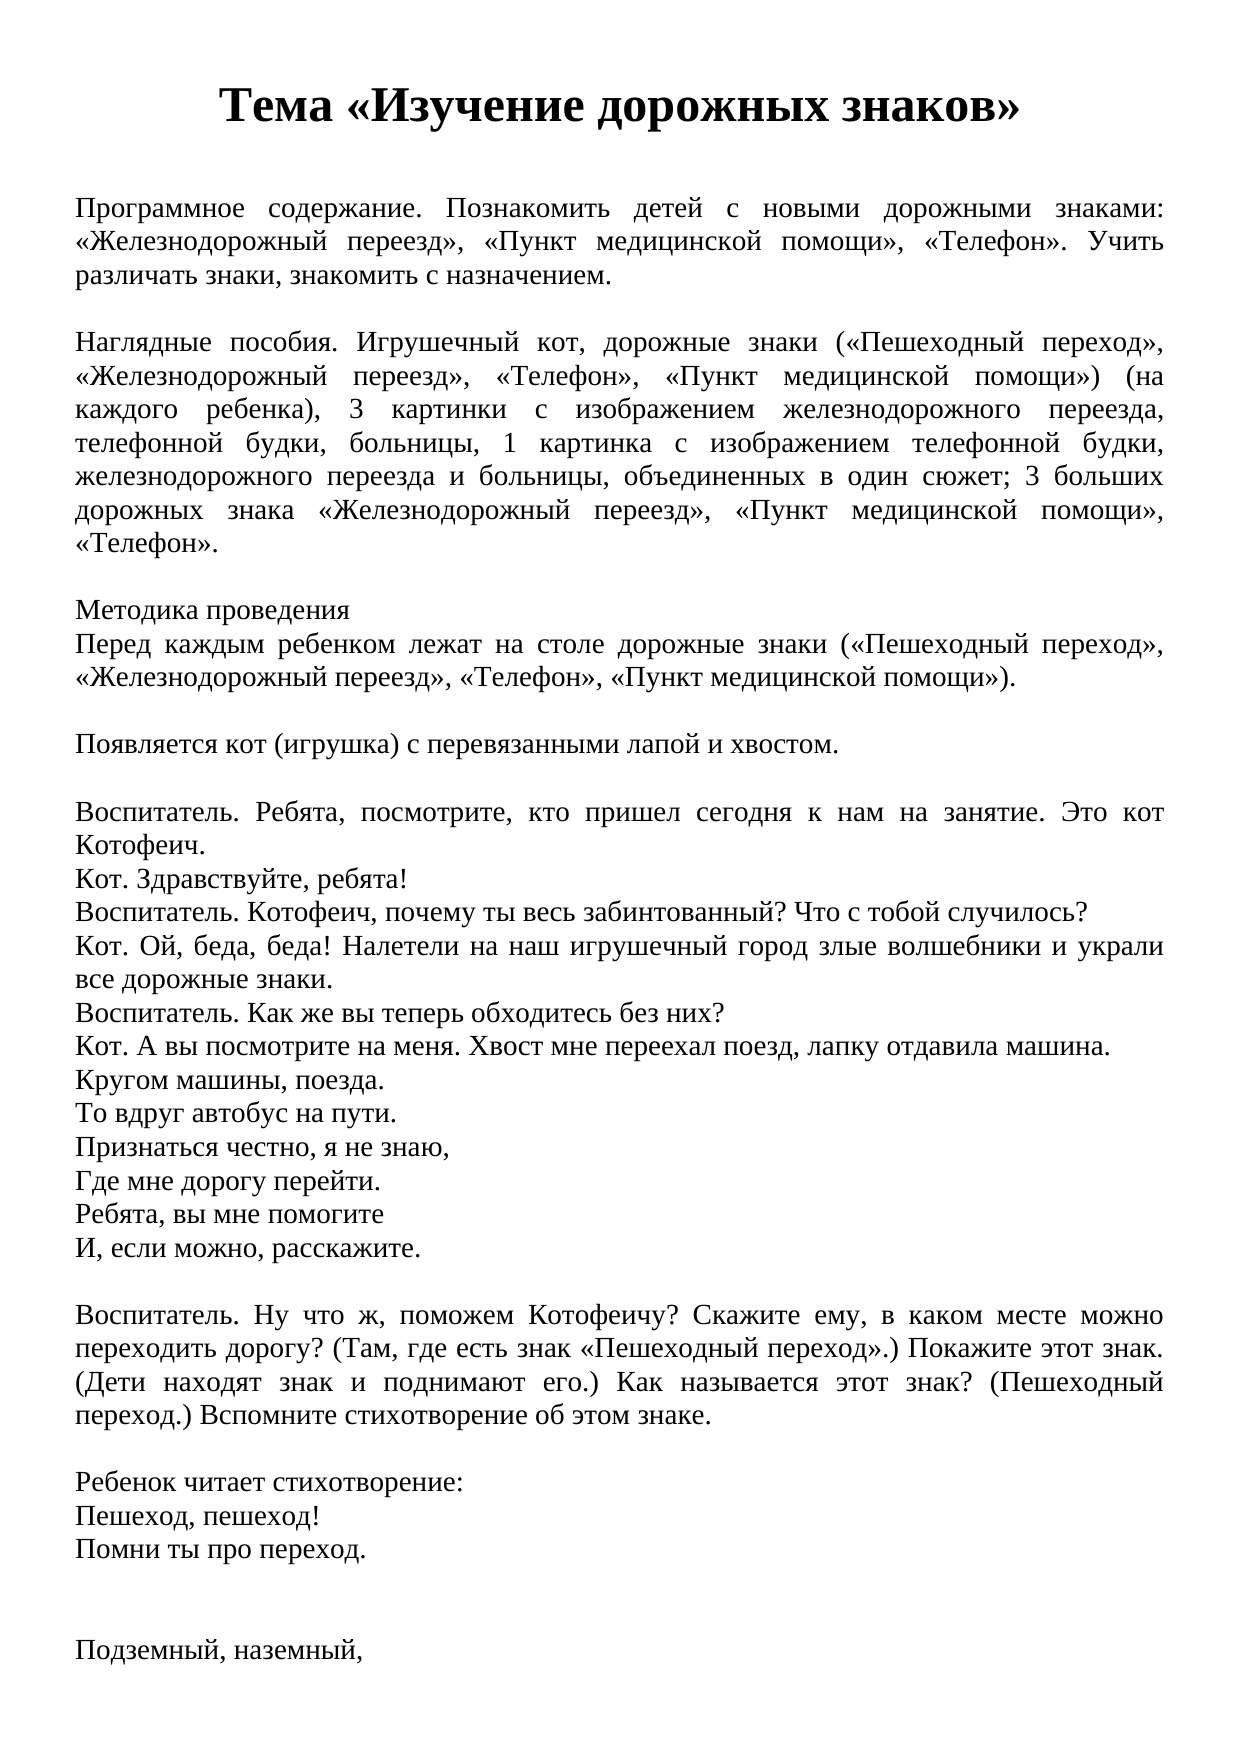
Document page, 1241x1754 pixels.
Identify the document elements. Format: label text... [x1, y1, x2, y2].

text Признаться честно, я не знаю, [75, 1129, 1165, 1163]
text Ребята, вы мне помогите [75, 1196, 1165, 1230]
text Наглядные пособия. Игрушечный кот, дорожные знаки («Пешеходный переход», «Железнодорожный переезд», «Телефон», «Пункт медицинской помощи») (на каждого ребенка), 3 картинки с изображением железнодорожного переезда, телефонной будки, больницы, 1 картинка с изображением телефонной будки, железнодорожного переезда и больницы, объединенных в один сюжет; 3 больших дорожных знака «Железнодорожный переезд», «Пункт медицинской помощи», «Телефон». [75, 324, 1165, 559]
text Ребенок читает стихотворение: [75, 1464, 1165, 1498]
text Методика проведения [75, 592, 1165, 626]
text Воспитатель. Ребята, посмотрите, кто пришел сегодня к нам на занятие. Это кот Котофеич. [75, 794, 1165, 861]
text Где мне дорогу перейти. [75, 1163, 1165, 1196]
text Программное содержание. Познакомить детей с новыми дорожными знаками: «Железнодорожный переезд», «Пункт медицинской помощи», «Телефон». Учить различать знаки, знакомить с назначением. [75, 190, 1165, 291]
text Воспитатель. Как же вы теперь обходитесь без них? [75, 995, 1165, 1028]
text То вдруг автобус на пути. [75, 1096, 1165, 1129]
text Воспитатель. Котофеич, почему ты весь забинтованный? Что с тобой случилось? [75, 894, 1165, 928]
text Появляется кот (игрушка) с перевязанными лапой и хвостом. [75, 727, 1165, 760]
text Кот. Здравствуйте, ребята! [75, 861, 1165, 894]
text Воспитатель. Ну что ж, поможем Котофеичу? Скажите ему, в каком месте можно переходить дорогу? (Там, где есть знак «Пешеходный переход».) Покажите этот знак. (Дети находят знак и поднимают его.) Как называется этот знак? (Пешеходный переход.) Вспомните стихотворение об этом знаке. [75, 1297, 1165, 1431]
text Помни ты про переход. [75, 1532, 1165, 1565]
text Кот. А вы посмотрите на меня. Хвост мне переехал поезд, лапку отдавила машина. [75, 1028, 1165, 1062]
text Тема «Изучение дорожных знаков» [75, 75, 1165, 132]
text И, если можно, расскажите. [75, 1230, 1165, 1263]
text Перед каждым ребенком лежат на столе дорожные знаки («Пешеходный переход», «Железнодорожный переезд», «Телефон», «Пункт медицинской помощи»). [75, 626, 1165, 693]
text Кругом машины, поезда. [75, 1062, 1165, 1096]
text Пешеход, пешеход! [75, 1498, 1165, 1532]
text Подземный, наземный, [75, 1632, 1165, 1666]
text Кот. Ой, беда, беда! Налетели на наш игрушечный город злые волшебники и украли все дорожные знаки. [75, 928, 1165, 995]
